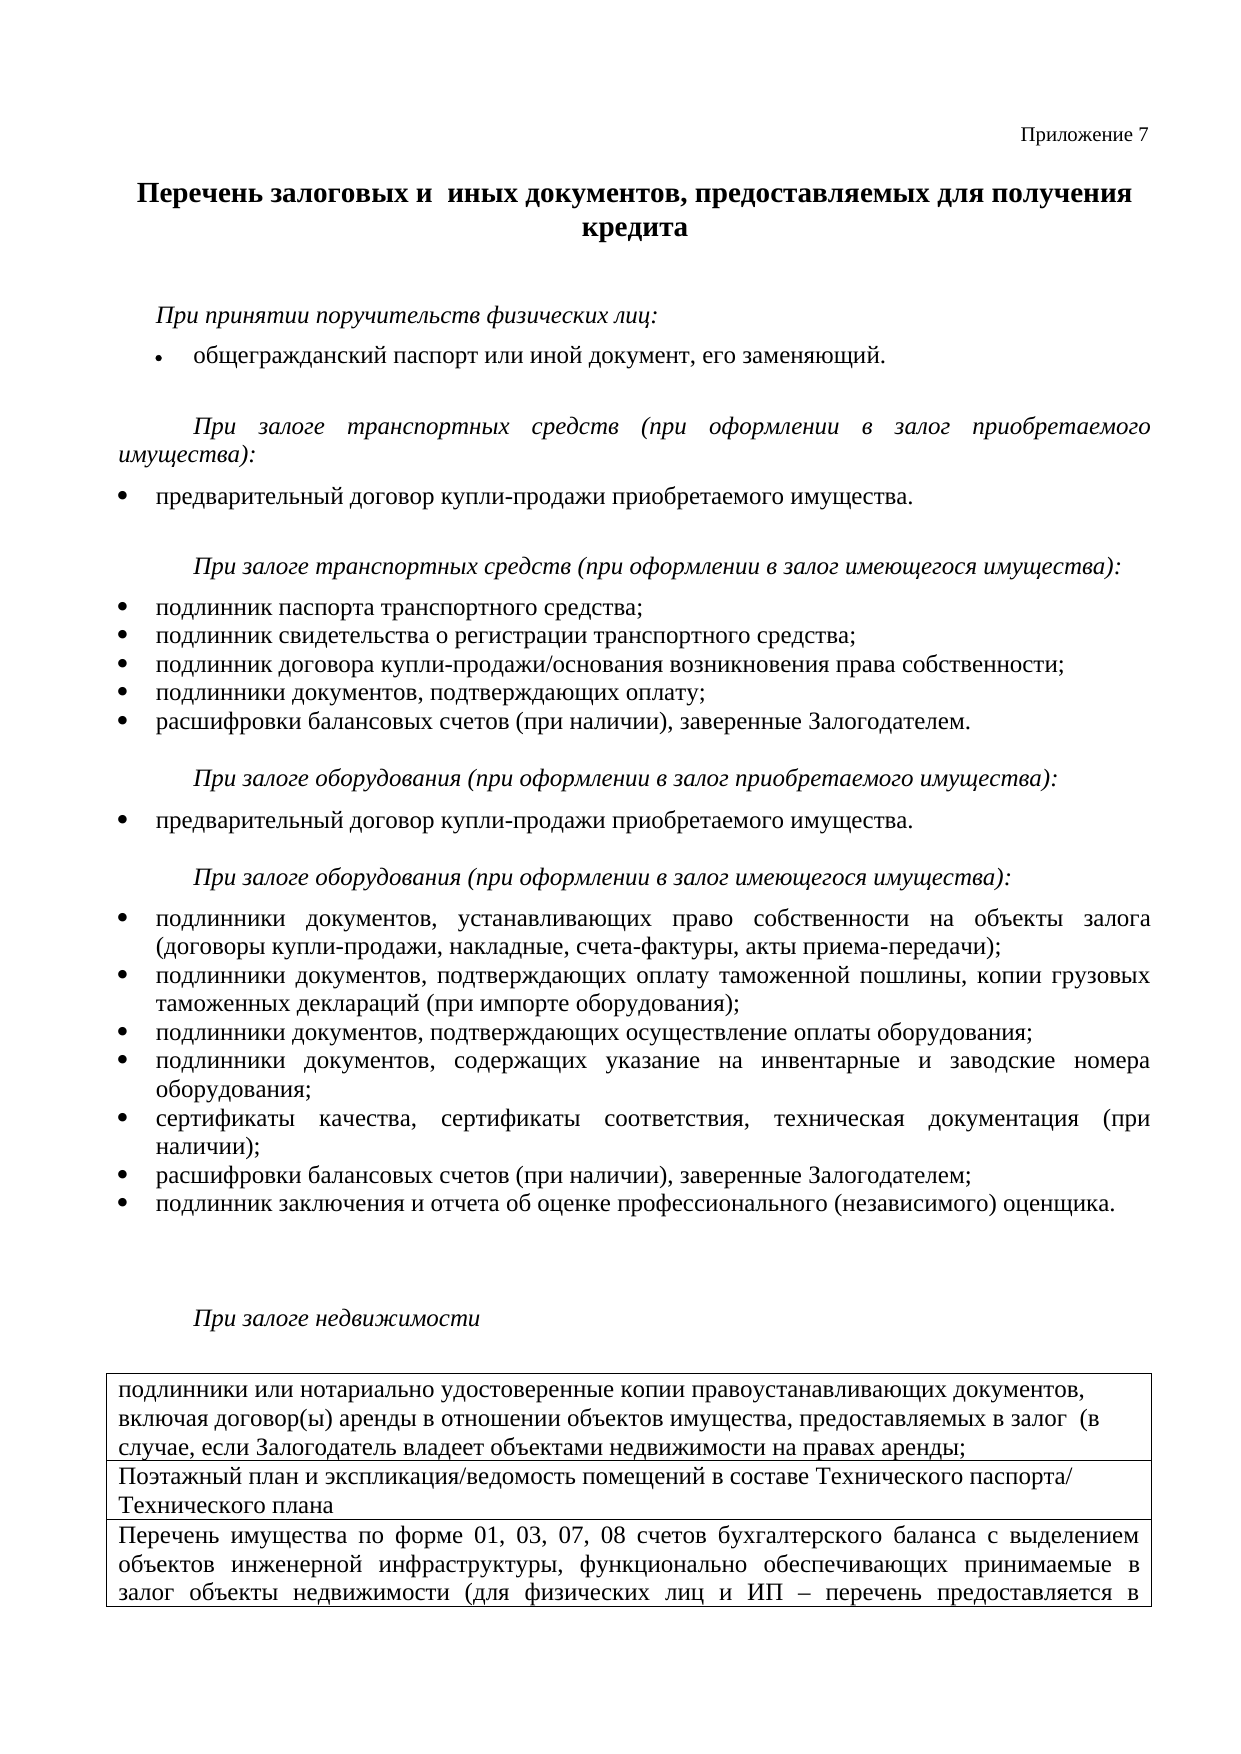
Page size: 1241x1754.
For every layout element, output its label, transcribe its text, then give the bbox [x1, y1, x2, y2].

table_cell Поэтажный план и экспликация/ведомость помещений в составе Технического паспорта/ Технического плана [107, 1461, 1151, 1519]
list При залоге транспортных средств (при оформлении в залог приобретаемого имущества): [118, 411, 1152, 468]
list предварительный договор купли-продажи приобретаемого имущества. [118, 805, 1152, 833]
list При залоге оборудования (при оформлении в залог приобретаемого имущества): [118, 763, 1152, 792]
list подлинники документов, устанавливающих право собственности на объекты залога (договоры купли-продажи, накладные, счета-фактуры, акты приема-передачи); [118, 903, 1152, 960]
list подлинник свидетельства о регистрации транспортного средства; [118, 621, 1152, 649]
list При залоге транспортных средств (при оформлении в залог имеющегося имущества): [118, 551, 1152, 579]
text Приложение 7 [118, 118, 1148, 147]
list При залоге оборудования (при оформлении в залог имеющегося имущества): [118, 862, 1152, 891]
list расшифровки балансовых счетов (при наличии), заверенные Залогодателем; [118, 1160, 1152, 1189]
list подлинники документов, содержащих указание на инвентарные и заводские номера оборудования; [118, 1046, 1152, 1103]
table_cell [107, 1520, 1151, 1606]
text Перечень залоговых и иных документов, предоставляемых для получения кредита [118, 175, 1152, 242]
list предварительный договор купли-продажи приобретаемого имущества. [118, 481, 1152, 509]
list расшифровки балансовых счетов (при наличии), заверенные Залогодателем. [118, 706, 1152, 735]
list сертификаты качества, сертификаты соответствия, техническая документация (при наличии); [118, 1103, 1152, 1160]
table_header подлинники или нотариально удостоверенные копии правоустанавливающих документов, включая договор(ы) аренды в отношении объектов имущества, предоставляемых в залог (в случае, если Залогодатель владеет объектами недвижимости на правах аренды; [107, 1374, 1151, 1460]
list подлинник паспорта транспортного средства; [118, 592, 1152, 621]
text При принятии поручительств физических лиц: [118, 300, 1152, 328]
list подлинник договора купли-продажи/основания возникновения права собственности; [118, 649, 1152, 678]
list При залоге недвижимости [118, 1303, 1152, 1332]
list подлинники документов, подтверждающих оплату таможенной пошлины, копии грузовых таможенных деклараций (при импорте оборудования); [118, 960, 1152, 1017]
list подлинник заключения и отчета об оценке профессионального (независимого) оценщика. [118, 1189, 1152, 1217]
list подлинники документов, подтверждающих осуществление оплаты оборудования; [118, 1017, 1152, 1046]
list подлинники документов, подтверждающих оплату; [118, 678, 1152, 706]
list общегражданский паспорт или иной документ, его заменяющий. [156, 341, 1152, 369]
